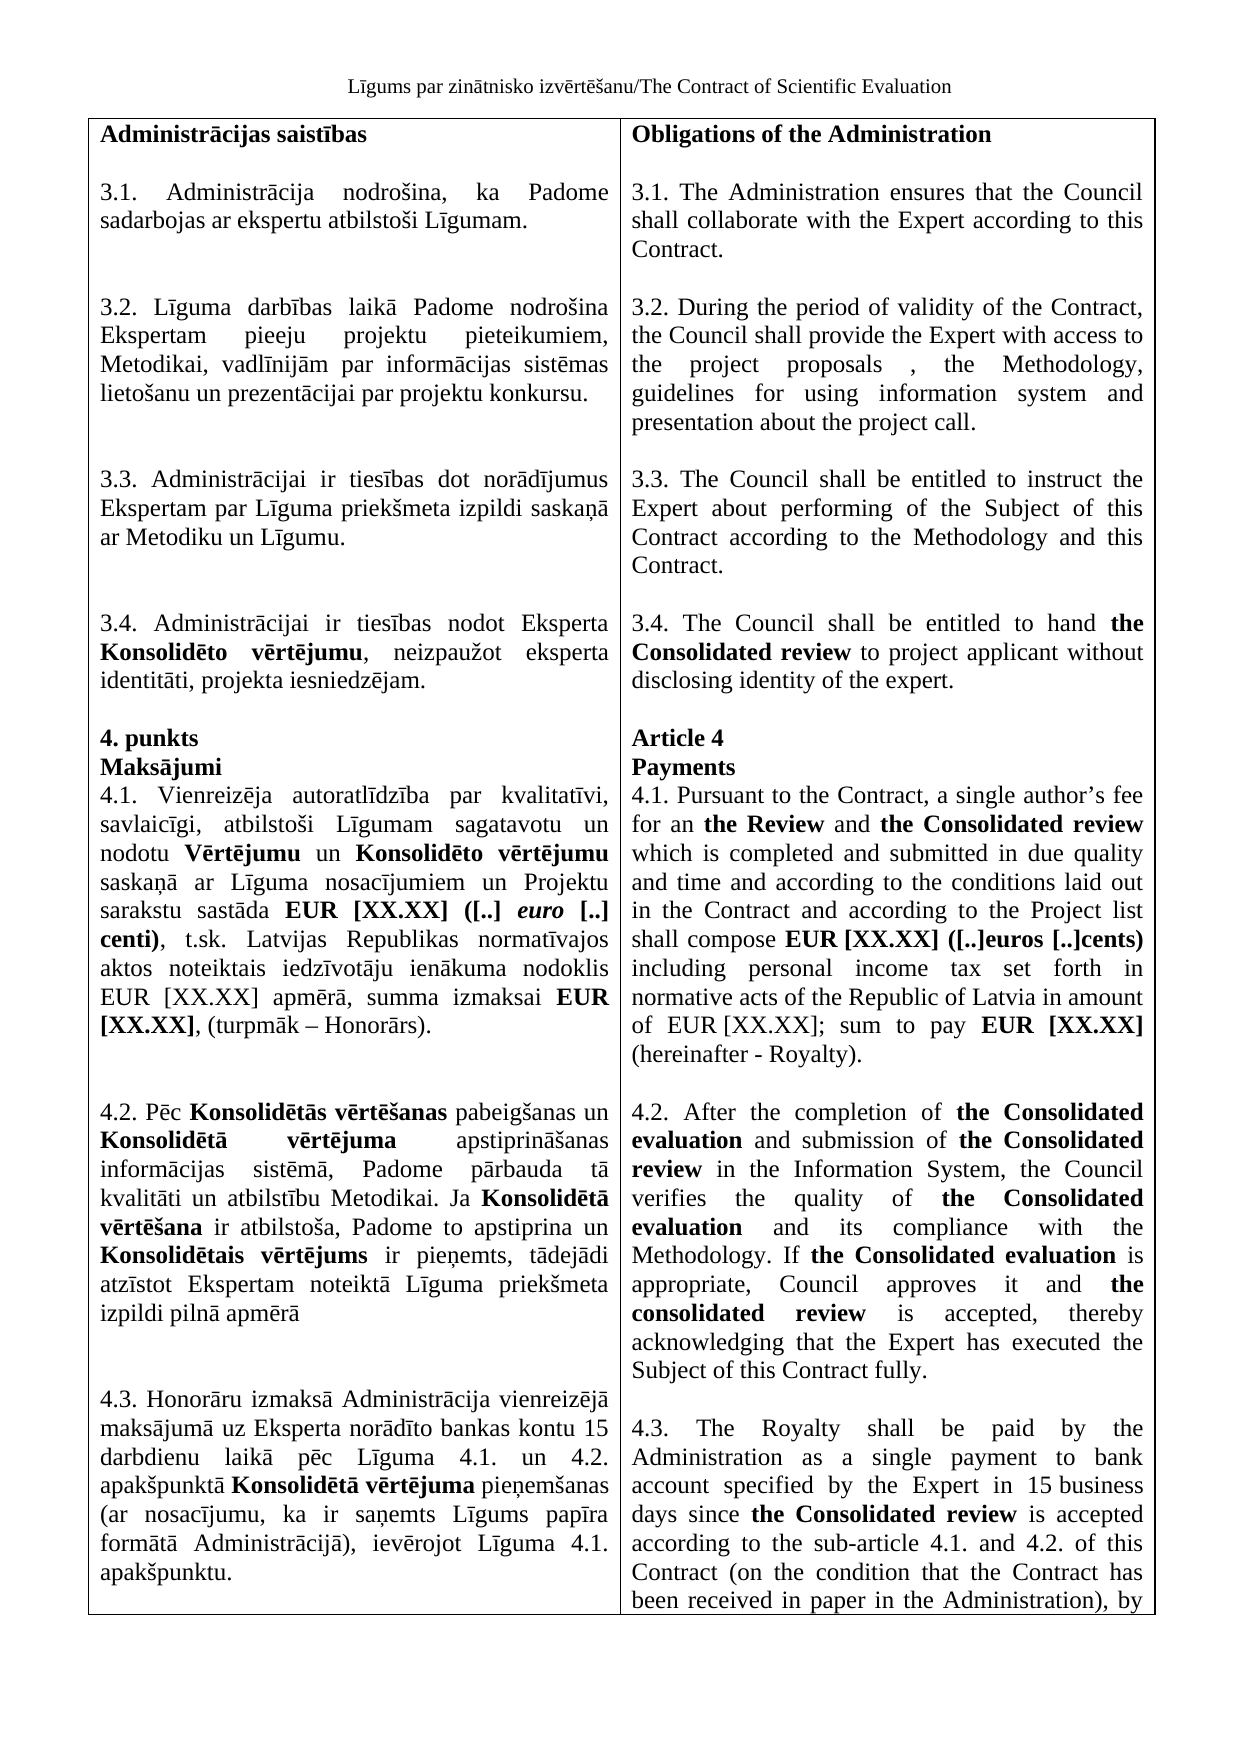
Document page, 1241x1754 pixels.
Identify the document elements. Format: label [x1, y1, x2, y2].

table_cell [621, 119, 1154, 1614]
table_cell [89, 119, 620, 1614]
